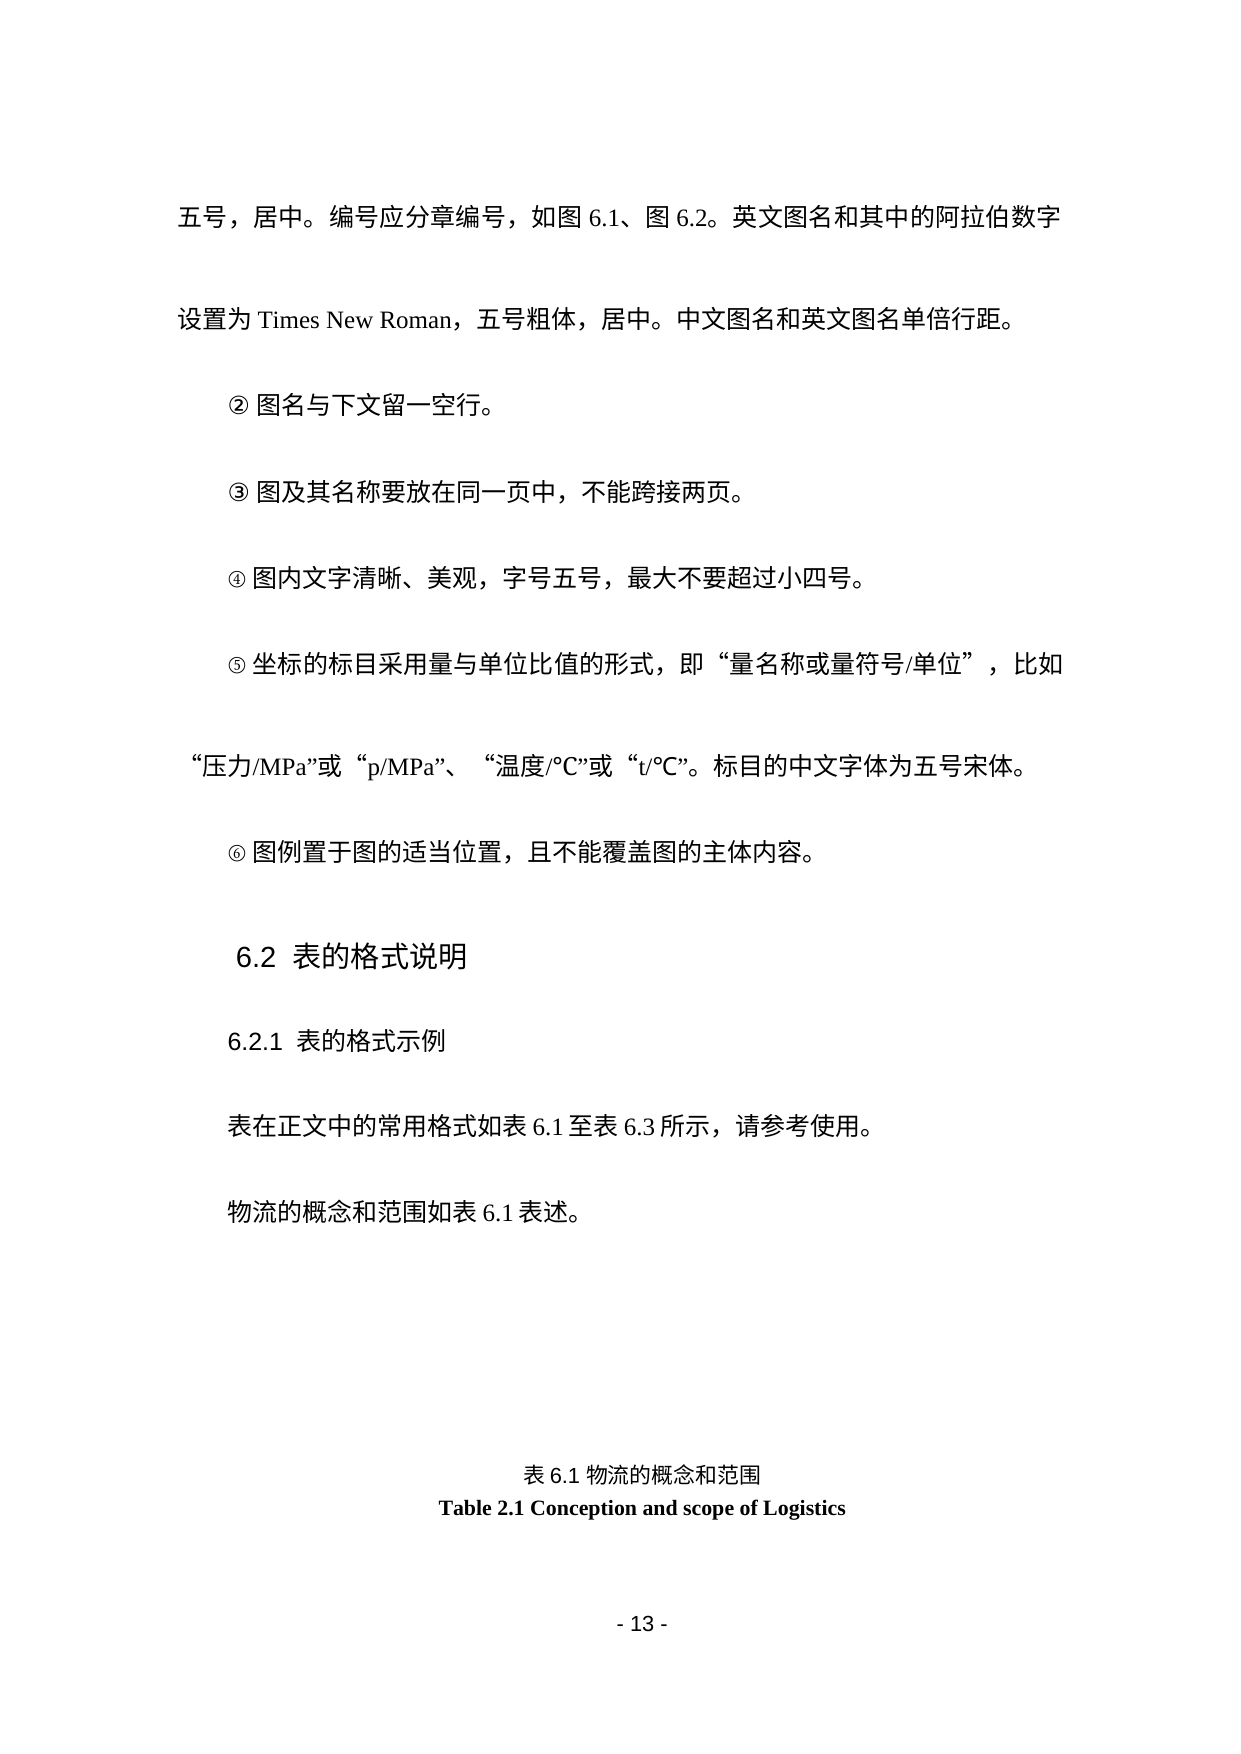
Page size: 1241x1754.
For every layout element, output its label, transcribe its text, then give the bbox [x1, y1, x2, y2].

text 表6.1 物流的概念和范围 [177, 1457, 1063, 1491]
text ⑤ 坐标的标目采用量与单位比值的形式，即“量名称或量符号/单位”，比如“压力/MPa”或“p/MPa”、“温度/℃”或“t/℃”。标目的中文字体为五号宋体。 [177, 628, 1063, 799]
subtitle 6.2.1 表的格式示例 [177, 1005, 1063, 1073]
text 物流的概念和范围如表6.1表述。 [177, 1177, 1063, 1245]
text ② 图名与下文留一空行。 [177, 370, 1063, 438]
text ④ 图内文字清晰、美观，字号五号，最大不要超过小四号。 [177, 542, 1063, 610]
text ⑥ 图例置于图的适当位置，且不能覆盖图的主体内容。 [177, 817, 1063, 885]
text 表在正文中的常用格式如表6.1至表6.3所示，请参考使用。 [177, 1090, 1063, 1158]
subtitle 6.2 表的格式说明 [177, 920, 1063, 988]
text ③ 图及其名称要放在同一页中，不能跨接两页。 [177, 456, 1063, 524]
text Table 2.1 Conception and scope of Logistics [177, 1491, 1063, 1525]
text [177, 181, 1063, 352]
